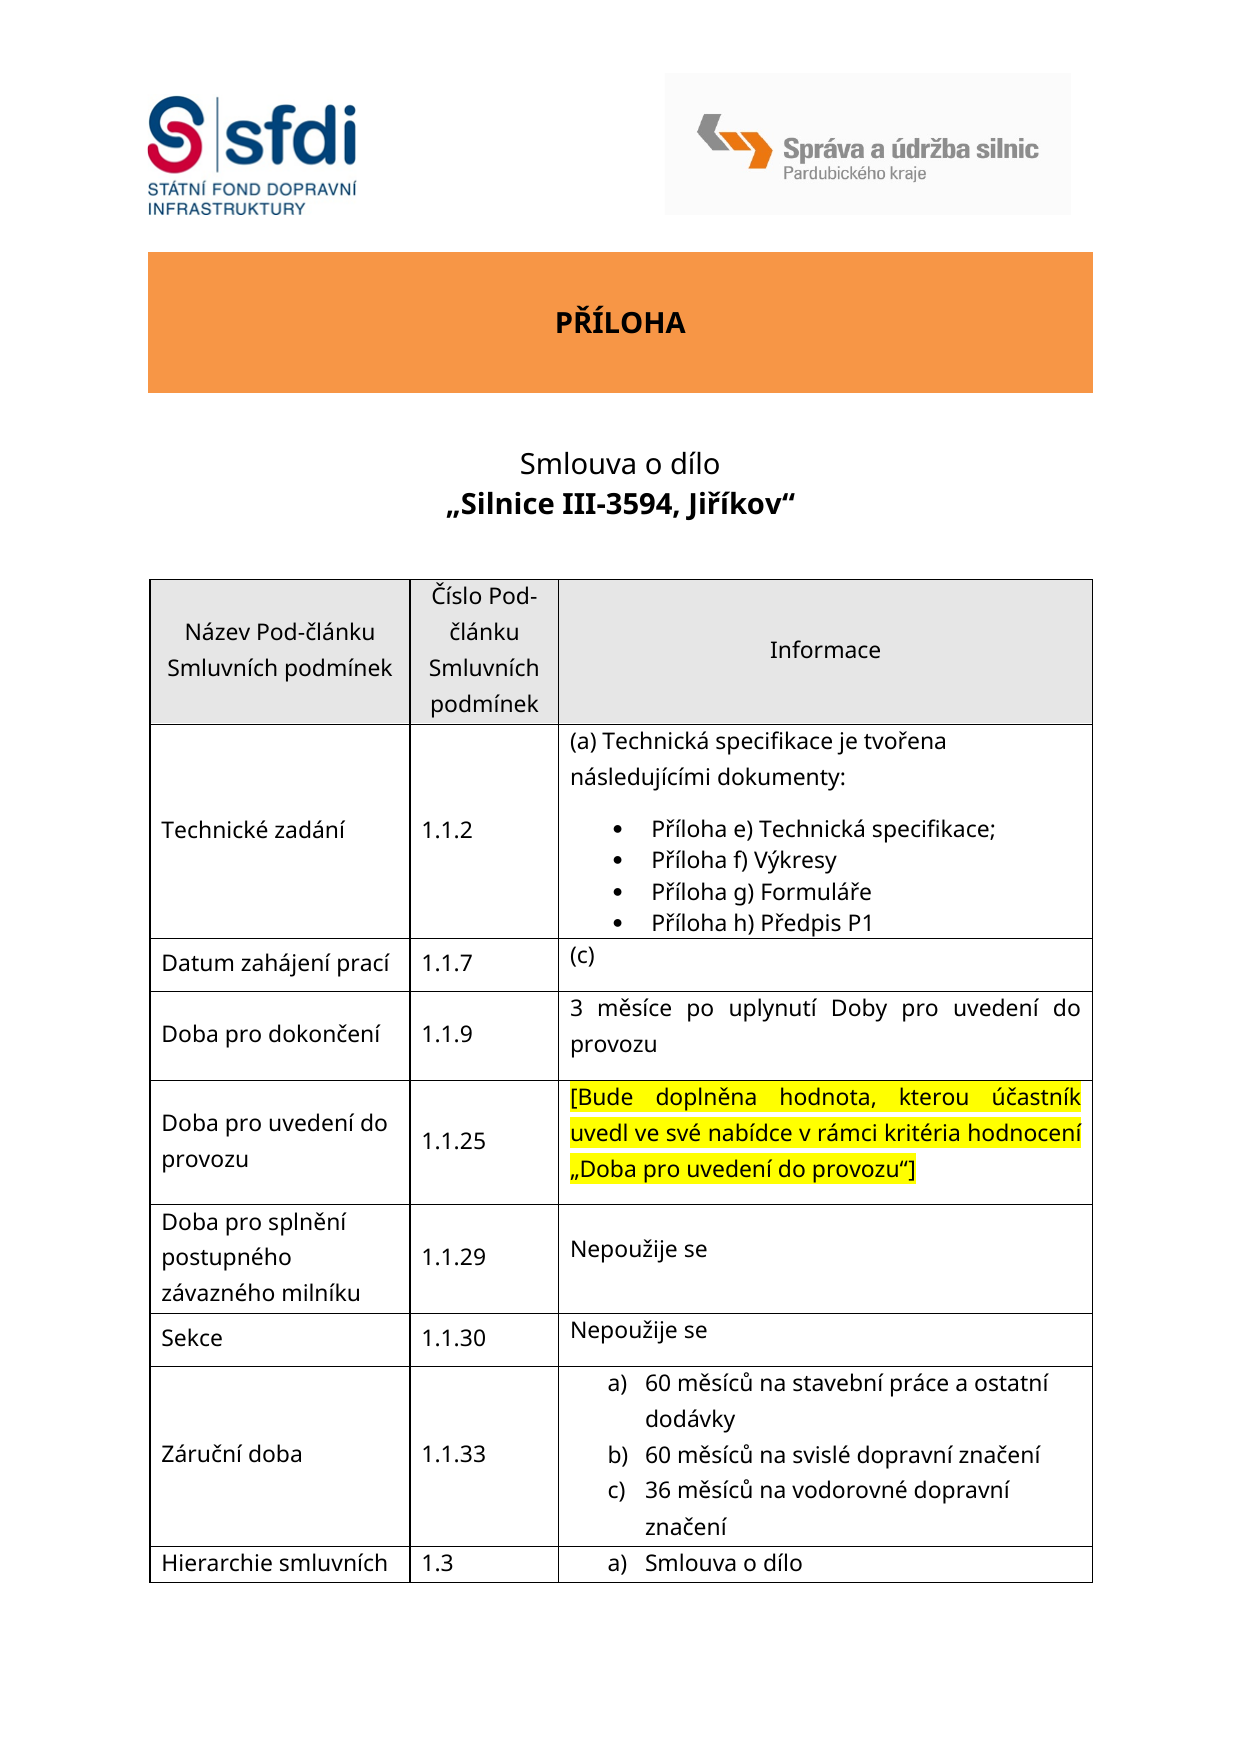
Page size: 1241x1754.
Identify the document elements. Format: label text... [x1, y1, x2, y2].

table_cell 1.1.7 [411, 939, 558, 991]
text „Silnice III-3594, Jiříkov“ [148, 483, 1093, 523]
table_cell 3 měsíce po uplynutí Doby pro uvedení do provozu [559, 992, 1092, 1080]
text Smlouva o dílo [148, 443, 1093, 483]
table_cell Doba pro uvedení do provozu [151, 1081, 409, 1204]
table_cell 1.1.25 [411, 1081, 558, 1204]
table_cell Sekce [151, 1314, 409, 1366]
table_cell Datum zahájení prací [151, 939, 409, 991]
table_cell Doba pro dokončení [151, 992, 409, 1080]
table_cell Smlouva o dílo Příloha Zvláštní podmínky Obecné podmínky Technická specifikace Výkresy Formuláře Předpis P1 [559, 1547, 1092, 1582]
table_cell Doba pro splnění postupného závazného milníku [151, 1205, 409, 1313]
table_cell Nepoužije se [559, 1314, 1092, 1366]
table_cell [559, 939, 1092, 991]
text Příloha [148, 302, 1093, 342]
table_header Informace [559, 580, 1092, 723]
table_cell Hierarchie smluvních dokumentů [151, 1547, 409, 1582]
table_header Název Pod-článku Smluvních podmínek [151, 580, 409, 723]
table_cell 1.1.2 [411, 725, 558, 938]
table_cell 1.1.29 [411, 1205, 558, 1313]
table_cell Záruční doba [151, 1367, 409, 1546]
table_cell 60 měsíců na stavební práce a ostatní dodávky 60 měsíců na svislé dopravní značení 36 měsíců na vodorovné dopravní značení [559, 1367, 1092, 1546]
table_cell 1.1.9 [411, 992, 558, 1080]
table_cell 1.3 [411, 1547, 558, 1582]
table_cell 1.1.30 [411, 1314, 558, 1366]
table_cell 1.1.33 [411, 1367, 558, 1546]
table_cell Nepoužije se [559, 1205, 1092, 1313]
table_header Číslo Pod-článku Smluvních podmínek [411, 580, 558, 723]
table_cell [Bude doplněna hodnota, kterou účastník uvedl ve své nabídce v rámci kritéria hodnocení „Doba pro uvedení do provozu“] [559, 1081, 1092, 1204]
table_cell Technické zadání [151, 725, 409, 938]
picture [147, 94, 357, 215]
picture [664, 73, 1071, 215]
table_cell (a) Technická specifikace je tvořena následujícími dokumenty: Příloha e) Technická specifikace; Příloha f) Výkresy Příloha g) Formuláře Příloha h) Předpis P1 [559, 725, 1092, 938]
